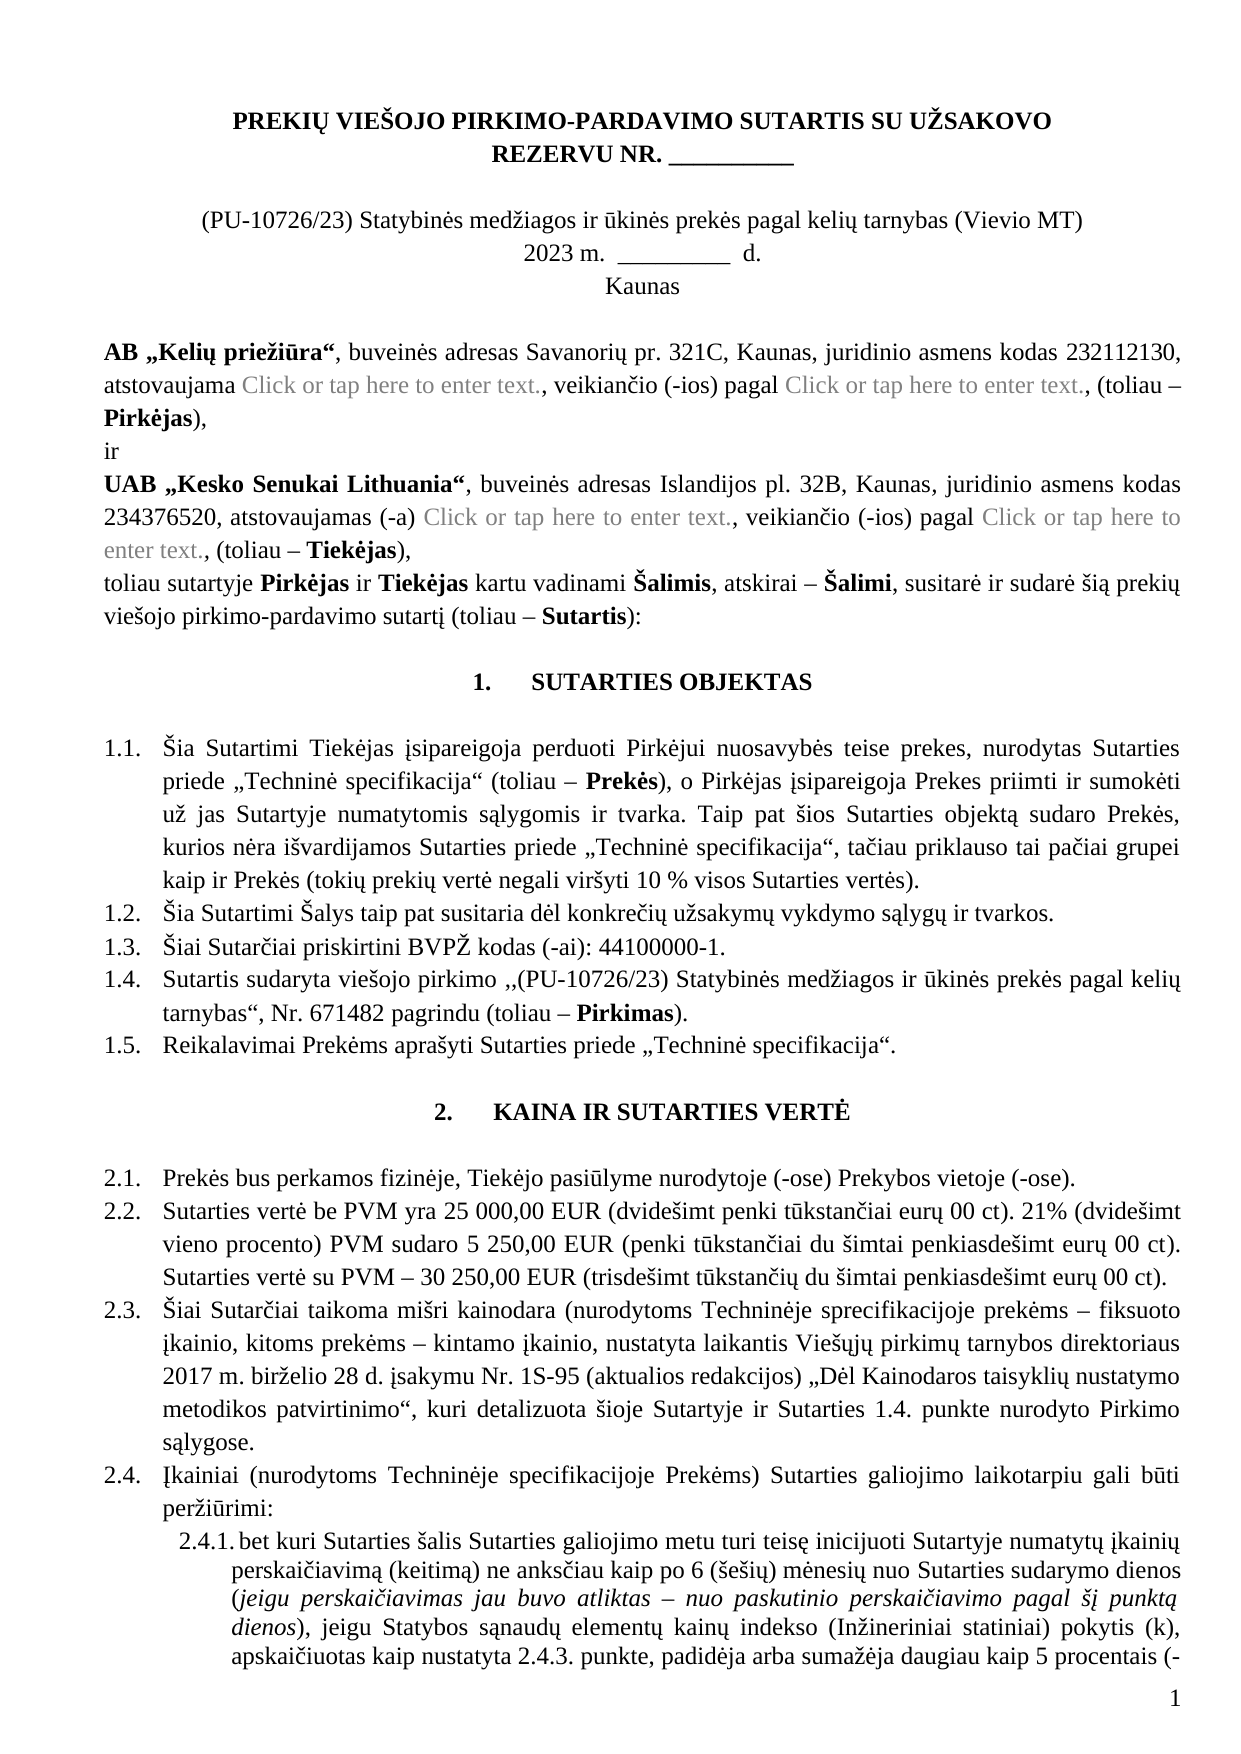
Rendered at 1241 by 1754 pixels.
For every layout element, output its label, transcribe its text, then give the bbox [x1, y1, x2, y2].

text toliau sutartyje Pirkėjas ir Tiekėjas kartu vadinami Šalimis, atskirai – Šalimi, susitarė ir sudarė šią prekių viešojo pirkimo-pardavimo sutartį (toliau – Sutartis): [103, 568, 1181, 630]
text , buveinės adresas , juridinio asmens kodas , atstovaujamas (-a) , veikiančio (-ios) pagal , (toliau – Tiekėjas), [103, 469, 1181, 564]
subtitle REZERVU NR. [103, 139, 1181, 168]
list Prekės bus perkamos fizinėje, Tiekėjo pasiūlyme nurodytoje (-ose) Prekybos vietoje (-ose). [103, 1163, 1181, 1191]
list Šia Sutartimi Šalys taip pat susitaria dėl konkrečių užsakymų vykdymo sąlygų ir tvarkos. [103, 898, 1181, 927]
list SUTARTIES OBJEKTAS [103, 667, 1181, 696]
list Sutarties vertė be PVM yra EUR (). 21% (dvidešimt vieno procento) PVM sudaro EUR (). Sutarties vertė su PVM – EUR (). [103, 1196, 1181, 1291]
list Šiai Sutarčiai priskirtini BVPŽ kodas (-ai): . [103, 932, 1181, 960]
text Kaunas [103, 271, 1181, 300]
text AB „Kelių priežiūra“, buveinės adresas Savanorių pr. 321C, Kaunas, juridinio asmens kodas 232112130, atstovaujama , veikiančio (-ios) pagal , (toliau – Pirkėjas), [103, 337, 1181, 432]
list Reikalavimai Prekėms aprašyti Sutarties priede „Techninė specifikacija“. [103, 1031, 1181, 1059]
list Šiai Sutarčiai taikoma mišri kainodara (nurodytoms Techninėje sprecifikacijoje prekėms – fiksuoto įkainio, kitoms prekėms – kintamo įkainio, nustatyta laikantis Viešųjų pirkimų tarnybos direktoriaus 2017 m. birželio 28 d. įsakymu Nr. 1S-95 (aktualios redakcijos) „Dėl Kainodaros taisyklių nustatymo metodikos patvirtinimo“, kuri detalizuota šioje Sutartyje ir Sutarties 1.4. punkte nurodyto Pirkimo sąlygose. [103, 1295, 1181, 1456]
subtitle PREKių VIEŠOJO PIRKIMO-PARDAVIMO SUTARTIS SU UŽSAKOVO [103, 106, 1181, 135]
list Sutartis sudaryta viešojo pirkimo pagrindu (toliau – Pirkimas). [103, 964, 1181, 1026]
list KAINA IR SUTARTIES VERTĖ [103, 1097, 1181, 1125]
text ir [103, 436, 1181, 465]
list Šia Sutartimi Tiekėjas įsipareigoja perduoti Pirkėjui nuosavybės teise prekes, nurodytas Sutarties priede „Techninė specifikacija“ (toliau – Prekės), o Pirkėjas įsipareigoja Prekes priimti ir sumokėti už jas Sutartyje numatytomis sąlygomis ir tvarka. Taip pat šios Sutarties objektą sudaro Prekės, kurios nėra išvardijamos Sutarties priede „Techninė specifikacija“, tačiau priklauso tai pačiai grupei kaip ir Prekės (tokių prekių vertė negali viršyti 10 % visos Sutarties vertės). [103, 733, 1181, 894]
